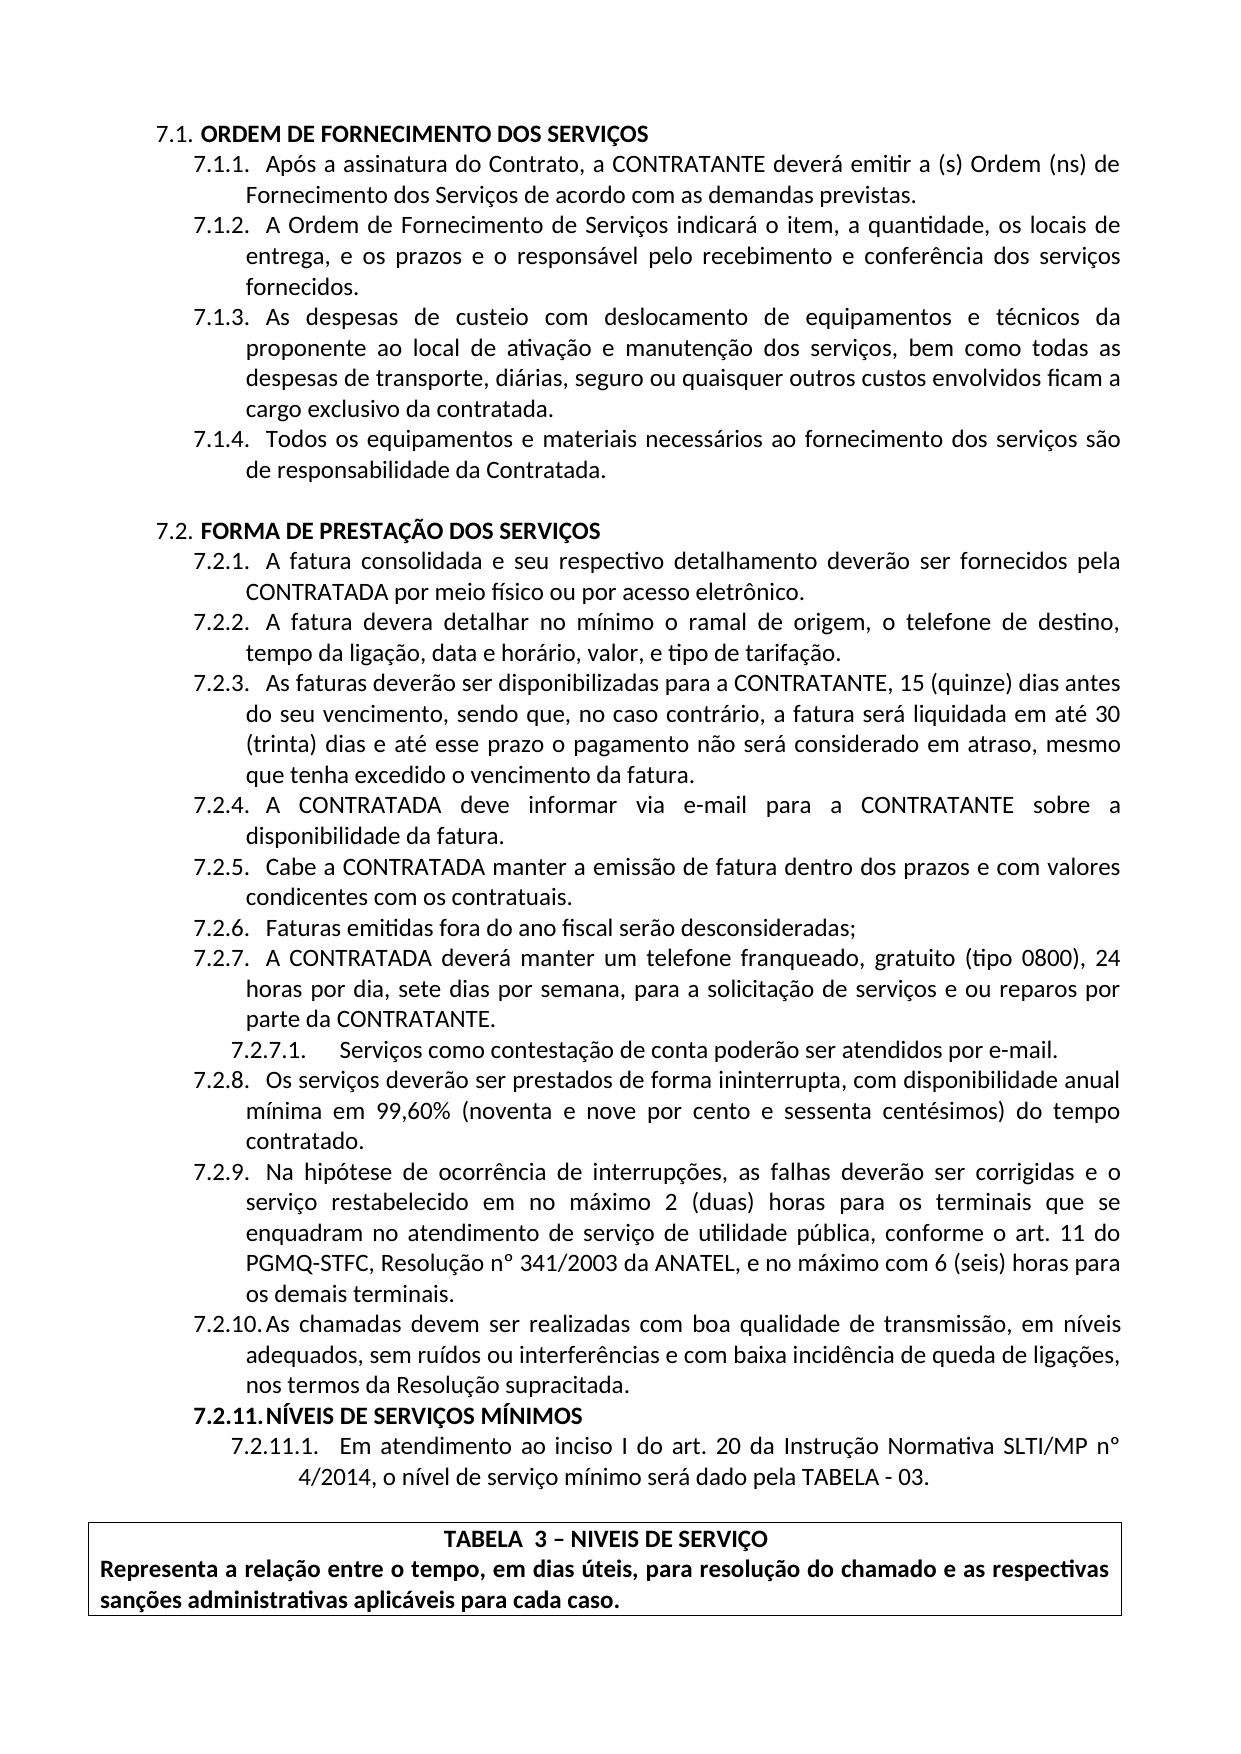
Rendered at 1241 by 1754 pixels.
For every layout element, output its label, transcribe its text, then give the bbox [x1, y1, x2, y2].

list Cabe a CONTRATADA manter a emissão de fatura dentro dos prazos e com valores condicentes com os contratuais. [193, 851, 1122, 912]
list A CONTRATADA deverá manter um telefone franqueado, gratuito (tipo 0800), 24 horas por dia, sete dias por semana, para a solicitação de serviços e ou reparos por parte da CONTRATANTE. [193, 942, 1122, 1034]
list Os serviços deverão ser prestados de forma ininterrupta, com disponibilidade anual mínima em 99,60% (noventa e nove por cento e sessenta centésimos) do tempo contratado. [193, 1064, 1122, 1156]
list A CONTRATADA deve informar via e-mail para a CONTRATANTE sobre a disponibilidade da fatura. [193, 789, 1122, 851]
list A fatura consolidada e seu respectivo detalhamento deverão ser fornecidos pela CONTRATADA por meio físico ou por acesso eletrônico. [193, 545, 1122, 606]
list Faturas emitidas fora do ano fiscal serão desconsideradas; [193, 912, 1122, 942]
table_header TABELA 3 – NIVEIS DE SERVIÇO Representa a relação entre o tempo, em dias úteis, para resolução do chamado e as respectivas sanções administrativas aplicáveis para cada caso. [89, 1523, 1121, 1615]
list As faturas deverão ser disponibilizadas para a CONTRATANTE, 15 (quinze) dias antes do seu vencimento, sendo que, no caso contrário, a fatura será liquidada em até 30 (trinta) dias e até esse prazo o pagamento não será considerado em atraso, mesmo que tenha excedido o vencimento da fatura. [193, 667, 1122, 789]
list As chamadas devem ser realizadas com boa qualidade de transmissão, em níveis adequados, sem ruídos ou interferências e com baixa incidência de queda de ligações, nos termos da Resolução supracitada. [193, 1308, 1122, 1400]
list As despesas de custeio com deslocamento de equipamentos e técnicos da proponente ao local de ativação e manutenção dos serviços, bem como todas as despesas de transporte, diárias, seguro ou quaisquer outros custos envolvidos ficam a cargo exclusivo da contratada. [193, 301, 1122, 423]
list Serviços como contestação de conta poderão ser atendidos por e-mail. [231, 1034, 1122, 1064]
list A fatura devera detalhar no mínimo o ramal de origem, o telefone de destino, tempo da ligação, data e horário, valor, e tipo de tarifação. [193, 606, 1122, 667]
list Após a assinatura do Contrato, a CONTRATANTE deverá emitir a (s) Ordem (ns) de Fornecimento dos Serviços de acordo com as demandas previstas. [193, 149, 1122, 210]
list A Ordem de Fornecimento de Serviços indicará o item, a quantidade, os locais de entrega, e os prazos e o responsável pelo recebimento e conferência dos serviços fornecidos. [193, 210, 1122, 301]
list Em atendimento ao inciso I do art. 20 da Instrução Normativa SLTI/MP nº 4/2014, o nível de serviço mínimo será dado pela TABELA - 03. [231, 1431, 1122, 1492]
list FORMA DE PRESTAÇÃO DOS SERVIÇOS [156, 515, 1122, 545]
list NÍVEIS DE SERVIÇOS MÍNIMOS [193, 1400, 1122, 1431]
list ORDEM DE FORNECIMENTO DOS SERVIÇOS [156, 118, 1122, 149]
list Todos os equipamentos e materiais necessários ao fornecimento dos serviços são de responsabilidade da Contratada. [193, 423, 1122, 484]
list Na hipótese de ocorrência de interrupções, as falhas deverão ser corrigidas e o serviço restabelecido em no máximo 2 (duas) horas para os terminais que se enquadram no atendimento de serviço de utilidade pública, conforme o art. 11 do PGMQ-STFC, Resolução nº 341/2003 da ANATEL, e no máximo com 6 (seis) horas para os demais terminais. [193, 1156, 1122, 1308]
